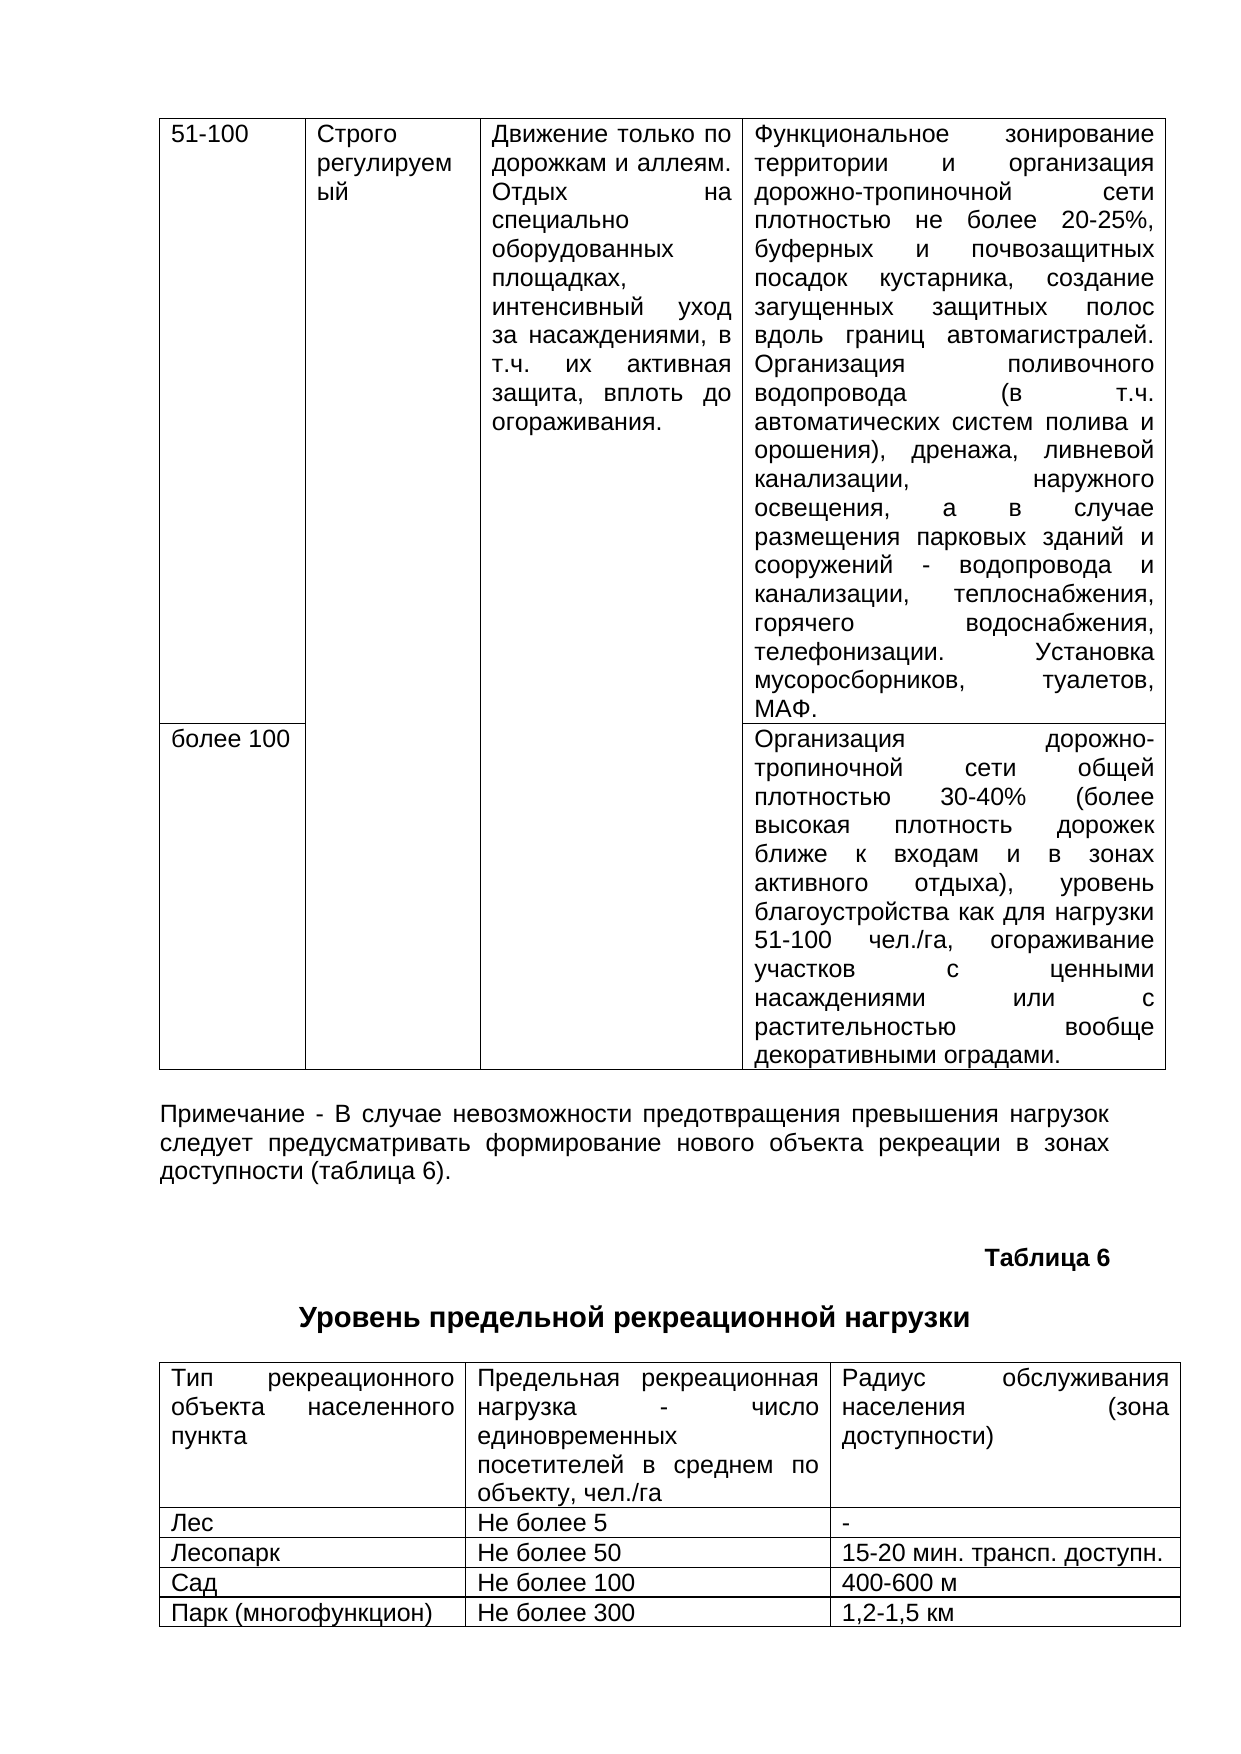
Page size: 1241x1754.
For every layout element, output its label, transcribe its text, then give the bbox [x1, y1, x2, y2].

table_cell 51-100 [160, 119, 305, 723]
table_header Тип рекреационного объекта населенного пункта [160, 1363, 465, 1507]
table_cell Организация дорожно-тропиночной сети общей плотностью 30-40% (более высокая плотность дорожек ближе к входам и в зонах активного отдыха), уровень благоустройства как для нагрузки 51-100 чел./га, огораживание участков с ценными насаждениями или с растительностью вообще декоративными оградами. [743, 724, 1165, 1069]
text Примечание - В случае невозможности предотвращения превышения нагрузок следует предусматривать формирование нового объекта рекреации в зонах доступности (таблица 6). [159, 1099, 1110, 1185]
table_cell Строго регулируемый [306, 119, 480, 1069]
table_header Радиус обслуживания населения (зона доступности) [831, 1363, 1180, 1507]
table_cell Лес [160, 1508, 465, 1537]
table_cell Сад [160, 1568, 465, 1596]
table_cell Парк (многофункцион) [160, 1598, 465, 1626]
table_cell Не более 5 [466, 1508, 830, 1537]
text Таблица 6 [159, 1242, 1110, 1271]
table_cell Не более 100 [466, 1568, 830, 1596]
table_header Предельная рекреационная нагрузка - число единовременных посетителей в среднем по объекту, чел./га [466, 1363, 830, 1507]
table_cell Функциональное зонирование территории и организация дорожно-тропиночной сети плотностью не более 20-25%, буферных и почвозащитных посадок кустарника, создание загущенных защитных полос вдоль границ автомагистралей. Организация поливочного водопровода (в т.ч. автоматических систем полива и орошения), дренажа, ливневой канализации, наружного освещения, а в случае размещения парковых зданий и сооружений - водопровода и канализации, теплоснабжения, горячего водоснабжения, телефонизации. Установка мусоросборников, туалетов, МАФ. [743, 119, 1165, 723]
table_cell 15-20 мин. трансп. доступн. [831, 1538, 1180, 1567]
table_cell 1,2- [831, 1598, 1180, 1626]
table_cell - [831, 1508, 1180, 1537]
table_cell Не более 50 [466, 1538, 830, 1567]
table_cell Не более 300 [466, 1598, 830, 1626]
table_cell Лесопарк [160, 1538, 465, 1567]
table_cell Движение только по дорожкам и аллеям. Отдых на специально оборудованных площадках, интенсивный уход за насаждениями, в т.ч. их активная защита, вплоть до огораживания. [481, 119, 742, 1069]
subtitle Уровень предельной рекреационной нагрузки [159, 1300, 1110, 1333]
table_cell более 100 [160, 724, 305, 1069]
table_cell 400- [831, 1568, 1180, 1596]
